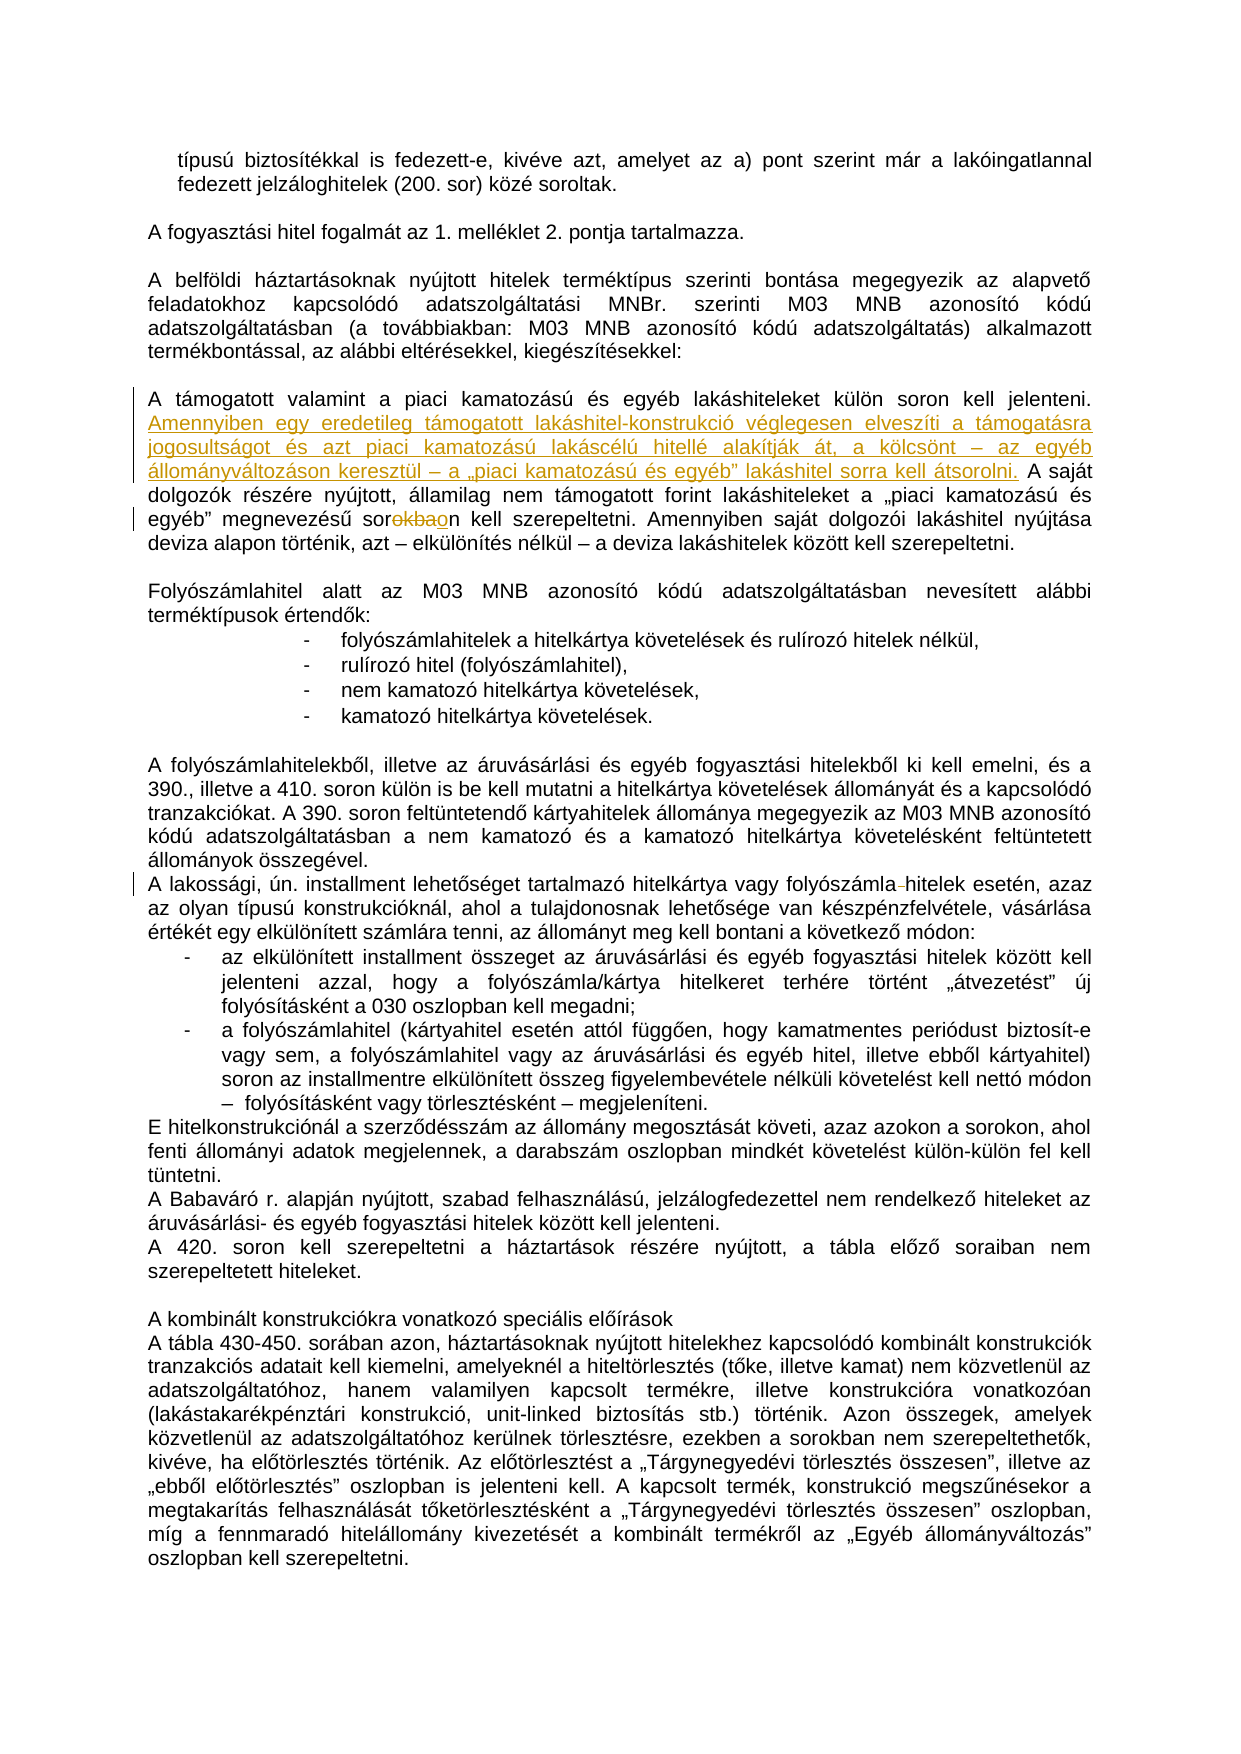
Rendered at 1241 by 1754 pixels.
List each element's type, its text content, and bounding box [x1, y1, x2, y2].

list A fogyasztási hitel fogalmát az 1. melléklet 2. pontja tartalmazza. [148, 219, 1093, 243]
list az elkülönített installment összeget az áruvásárlási és egyéb fogyasztási hitelek között kell jelenteni azzal, hogy a folyószámla/kártya hitelkeret terhére történt „átvezetést” új folyósításként a 030 oszlopban kell megadni; [184, 944, 1093, 1017]
text E hitelkonstrukciónál a szerződésszám az állomány megosztását követi, azaz azokon a sorokon, ahol fenti állományi adatok megjelennek, a darabszám oszlopban mindkét követelést külön-külön fel kell tüntetni. [148, 1115, 1093, 1187]
text A Babaváró r. alapján nyújtott, szabad felhasználású, jelzálogfedezettel nem rendelkező hiteleket az áruvásárlási- és egyéb fogyasztási hitelek között kell jelenteni. [148, 1187, 1093, 1234]
text Folyószámlahitel alatt az M03 MNB azonosító kódú adatszolgáltatásban nevesített alábbi terméktípusok értendők: [148, 579, 1093, 627]
list a folyószámlahitel (kártyahitel esetén attól függően, hogy kamatmentes periódust biztosít-e vagy sem, a folyószámlahitel vagy az áruvásárlási és egyéb hitel, illetve ebből kártyahitel) soron az installmentre elkülönített összeg figyelembevétele nélküli követelést kell nettó módon – folyósításként vagy törlesztésként – megjeleníteni. [184, 1017, 1093, 1115]
list rulírozó hitel (folyószámlahitel), [303, 652, 1093, 678]
text A belföldi háztartásoknak nyújtott hitelek terméktípus szerinti bontása megegyezik az alapvető feladatokhoz kapcsolódó adatszolgáltatási MNBr. szerinti M03 MNB azonosító kódú adatszolgáltatásban (a továbbiakban: M03 MNB azonosító kódú adatszolgáltatás) alkalmazott termékbontással, az alábbi eltérésekkel, kiegészítésekkel: [148, 267, 1093, 363]
text A támogatott valamint a piaci kamatozású és egyéb lakáshiteleket külön soron kell jelenteni. A saját dolgozók részére nyújtott, államilag nem támogatott forint lakáshiteleket a „piaci kamatozású és egyéb” megnevezésű sorn kell szerepeltetni. Amennyiben saját dolgozói lakáshitel nyújtása deviza alapon történik, azt – elkülönítés nélkül – a deviza lakáshitelek között kell szerepeltetni. [148, 457, 1093, 555]
text A kombinált konstrukciókra vonatkozó speciális előírások [148, 1306, 1093, 1330]
list kamatozó hitelkártya követelések. [303, 703, 1093, 728]
text A támogatott valamint a piaci kamatozású és egyéb lakáshiteleket külön soron kell jelenteni. A saját dolgozók részére nyújtott, államilag nem támogatott forint lakáshiteleket a „piaci kamatozású és egyéb” megnevezésű sorn kell szerepeltetni. Amennyiben saját dolgozói lakáshitel nyújtása deviza alapon történik, azt – elkülönítés nélkül – a deviza lakáshitelek között kell szerepeltetni. [148, 387, 1093, 432]
list nem kamatozó hitelkártya követelések, [303, 678, 1093, 703]
list folyószámlahitelek a hitelkártya követelések és rulírozó hitelek nélkül, [303, 627, 1093, 652]
text A lakossági, ún. installment lehetőséget tartalmazó hitelkártya vagy folyószámlahitelek esetén, azaz az olyan típusú konstrukcióknál, ahol a tulajdonosnak lehetősége van készpénzfelvétele, vásárlása értékét egy elkülönített számlára tenni, az állományt meg kell bontani a következő módon: [148, 872, 1093, 944]
text A folyószámlahitelekből, illetve az áruvásárlási és egyéb fogyasztási hitelekből ki kell emelni, és a 390., illetve a 410. soron külön is be kell mutatni a hitelkártya követelések állományát és a kapcsolódó tranzakciókat. A 390. soron feltüntetendő kártyahitelek állománya megegyezik az M03 MNB azonosító kódú adatszolgáltatásban a nem kamatozó és a kamatozó hitelkártya követelésként feltüntetett állományok összegével. [148, 752, 1093, 872]
text A 420. soron kell szerepeltetni a háztartások részére nyújtott, a tábla előző soraiban nem szerepeltetett hiteleket. [148, 1234, 1093, 1282]
text A tábla 430-450. sorában azon, háztartásoknak nyújtott hitelekhez kapcsolódó kombinált konstrukciók tranzakciós adatait kell kiemelni, amelyeknél a hiteltörlesztés (tőke, illetve kamat) nem közvetlenül az adatszolgáltatóhoz, hanem valamilyen kapcsolt termékre, illetve konstrukcióra vonatkozóan (lakástakarékpénztári konstrukció, unit-linked biztosítás stb.) történik. Azon összegek, amelyek közvetlenül az adatszolgáltatóhoz kerülnek törlesztésre, ezekben a sorokban nem szerepeltethetők, kivéve, ha előtörlesztés történik. Az előtörlesztést a „Tárgynegyedévi törlesztés összesen”, illetve az „ebből előtörlesztés” oszlopban is jelenteni kell. A kapcsolt termék, konstrukció megszűnésekor a megtakarítás felhasználását tőketörlesztésként a „Tárgynegyedévi törlesztés összesen” oszlopban, míg a fennmaradó hitelállomány kivezetését a kombinált termékről az „Egyéb állományváltozás” oszlopban kell szerepeltetni. [148, 1330, 1093, 1570]
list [148, 148, 1093, 196]
